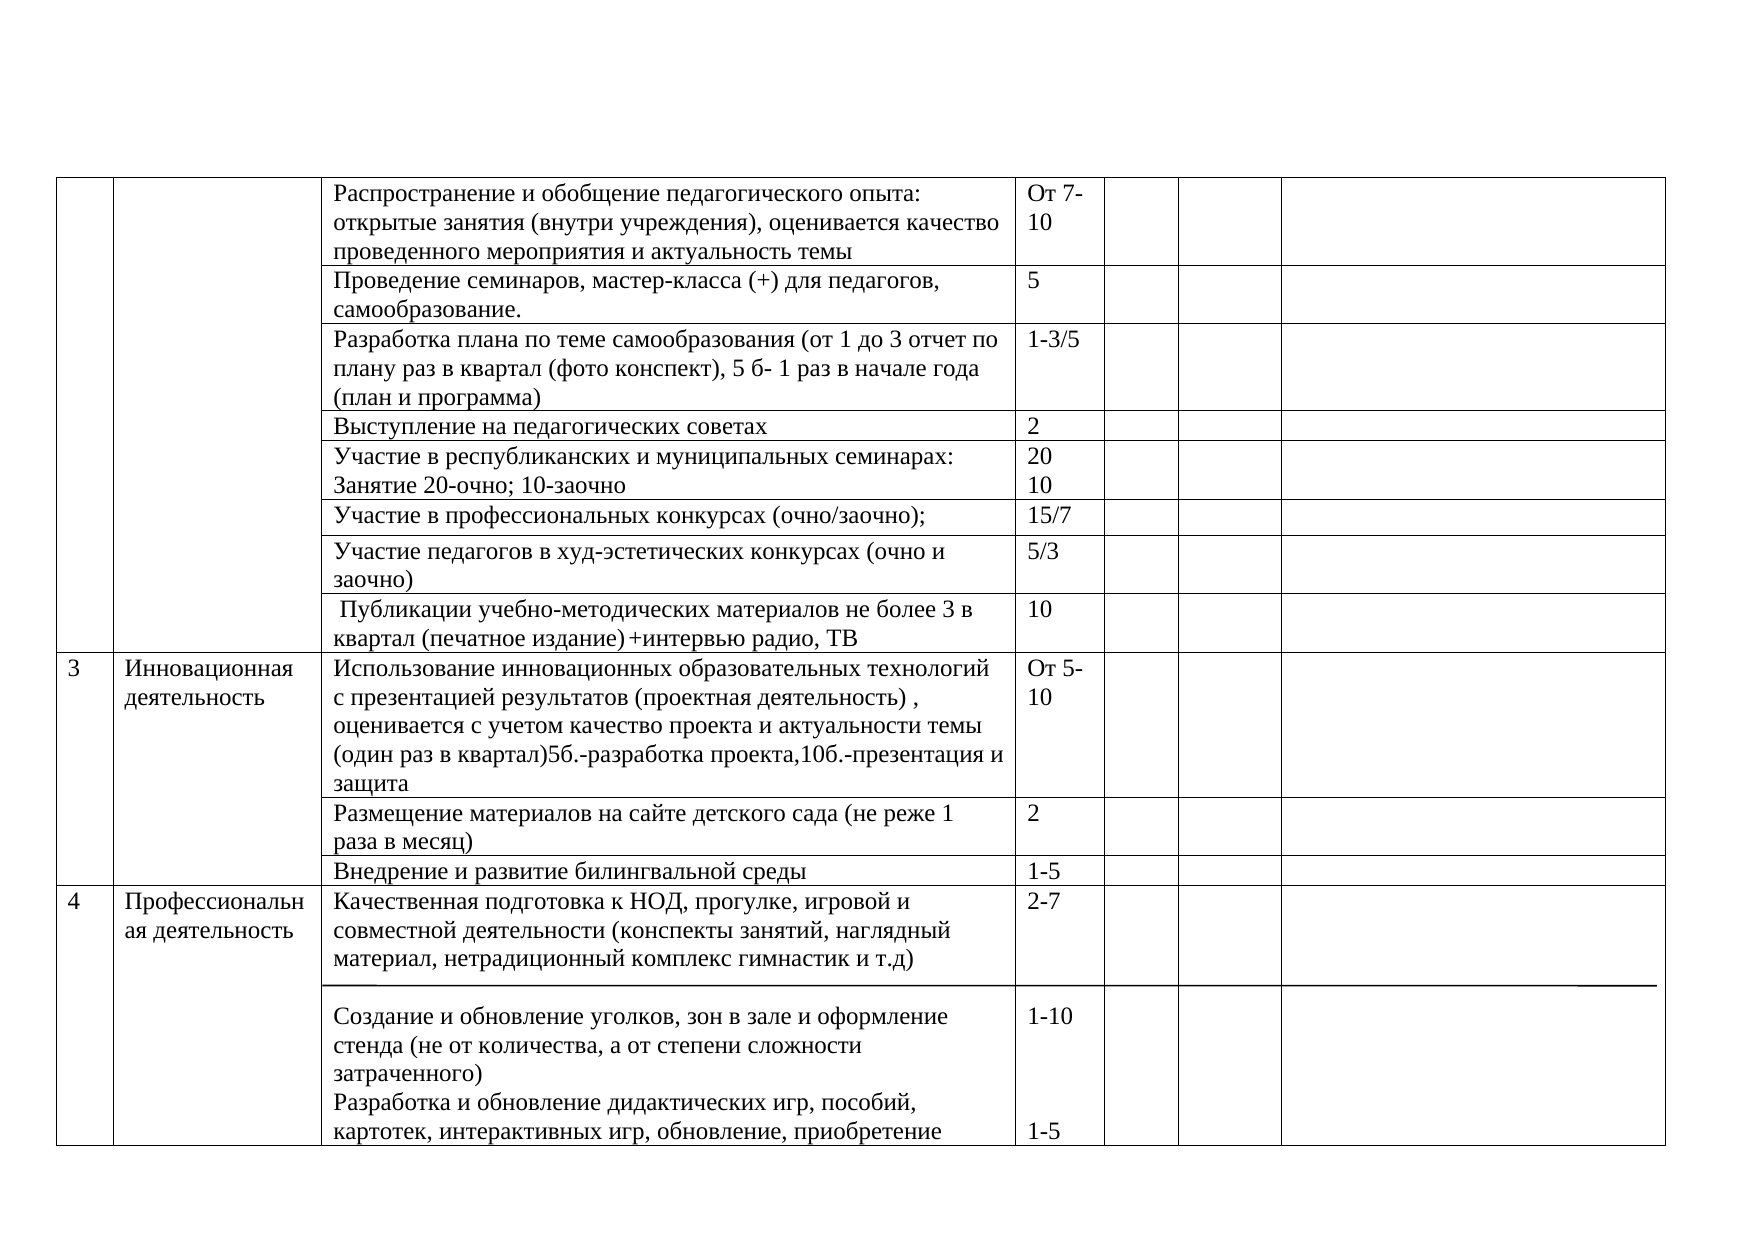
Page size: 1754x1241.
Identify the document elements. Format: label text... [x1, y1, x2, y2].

table_cell Использование инновационных образовательных технологий с презентацией результатов (проектная деятельность) , оценивается с учетом качество проекта и актуальности темы (один раз в квартал)5б.-разработка проекта,10б.-презентация и защита [322, 653, 1015, 797]
table_cell [1179, 886, 1281, 984]
table_cell [1282, 266, 1665, 323]
table_cell [1105, 886, 1178, 984]
table_cell [1179, 266, 1281, 323]
table_cell [1105, 798, 1178, 855]
table_cell 1-5 [1016, 856, 1104, 885]
table_cell [1105, 441, 1178, 499]
table_cell От 7-10 [1016, 178, 1104, 264]
table_cell Инновационная деятельность [114, 653, 321, 885]
table_cell 2 [1016, 798, 1104, 855]
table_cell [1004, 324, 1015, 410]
table_cell [1179, 594, 1281, 652]
table_cell Размещение материалов на сайте детского сада (не реже 1 раза в месяц) [322, 798, 1015, 855]
table_cell [1105, 324, 1178, 410]
table_cell [1179, 324, 1281, 410]
table_cell [1105, 178, 1178, 264]
table_cell [1105, 266, 1178, 323]
table_cell Внедрение и развитие билингвальной среды [322, 856, 1015, 885]
table_cell [1179, 500, 1281, 535]
table_cell [1179, 536, 1281, 593]
table_cell [1105, 594, 1178, 652]
table_cell 4 [57, 886, 113, 1145]
table_cell Участие педагогов в худ-эстетических конкурсах (очно и заочно) [322, 536, 1015, 593]
table_cell [1179, 856, 1281, 885]
table_cell [1282, 411, 1665, 440]
table_cell [1282, 500, 1665, 535]
table_cell Участие в профессиональных конкурсах (очно/заочно); [322, 500, 1015, 535]
table_cell [1282, 441, 1665, 499]
table_cell [1179, 411, 1281, 440]
table_cell [1179, 653, 1281, 797]
table_cell 10 [1016, 594, 1104, 652]
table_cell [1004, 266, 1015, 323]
table_cell [1282, 856, 1665, 885]
table_cell 5/3 [1016, 536, 1104, 593]
table_cell [1105, 856, 1178, 885]
table_cell 2 [1016, 411, 1104, 440]
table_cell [114, 886, 321, 1145]
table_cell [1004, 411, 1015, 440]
table_cell [1179, 441, 1281, 499]
table_cell [1282, 178, 1665, 264]
table_cell [1105, 500, 1178, 535]
table_cell [1105, 987, 1178, 1145]
table_cell [1179, 798, 1281, 855]
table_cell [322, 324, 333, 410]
table_cell [1105, 653, 1178, 797]
table_cell [1105, 536, 1178, 593]
table_cell 20 10 [1016, 441, 1104, 499]
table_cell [322, 987, 1015, 1145]
table_cell Распространение и обобщение педагогического опыта: открытые занятия (внутри учреждения), оценивается качество проведенного мероприятия и актуальность темы [322, 178, 1015, 264]
table_cell [1282, 798, 1665, 855]
table_cell 3 [57, 653, 113, 885]
table_cell [1282, 536, 1665, 593]
table_cell [1105, 411, 1178, 440]
table_cell От 5-10 [1016, 653, 1104, 797]
table_cell 2-7 1-10 1-5 1-4 5 [1016, 886, 1104, 984]
table_cell 1-3/5 [1016, 324, 1104, 410]
table_cell [1282, 594, 1665, 652]
table_cell [1179, 987, 1281, 1145]
table_cell 15/7 [1016, 500, 1104, 535]
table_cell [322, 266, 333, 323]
table_cell [1282, 886, 1665, 1145]
table_cell 5 [1016, 266, 1104, 323]
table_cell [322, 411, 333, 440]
table_cell 2-7 1-10 1-5 1-4 5 [1016, 987, 1104, 1145]
table_cell Участие в республиканских и муниципальных семинарах: Занятие 20-очно; 10-заочно [322, 441, 1015, 499]
table_cell Публикации учебно-методических материалов не более 3 в квартал (печатное издание) +интервью радио, ТВ [322, 594, 1015, 652]
table_cell [1282, 324, 1665, 410]
table_cell [1179, 178, 1281, 264]
table_cell [1282, 653, 1665, 797]
